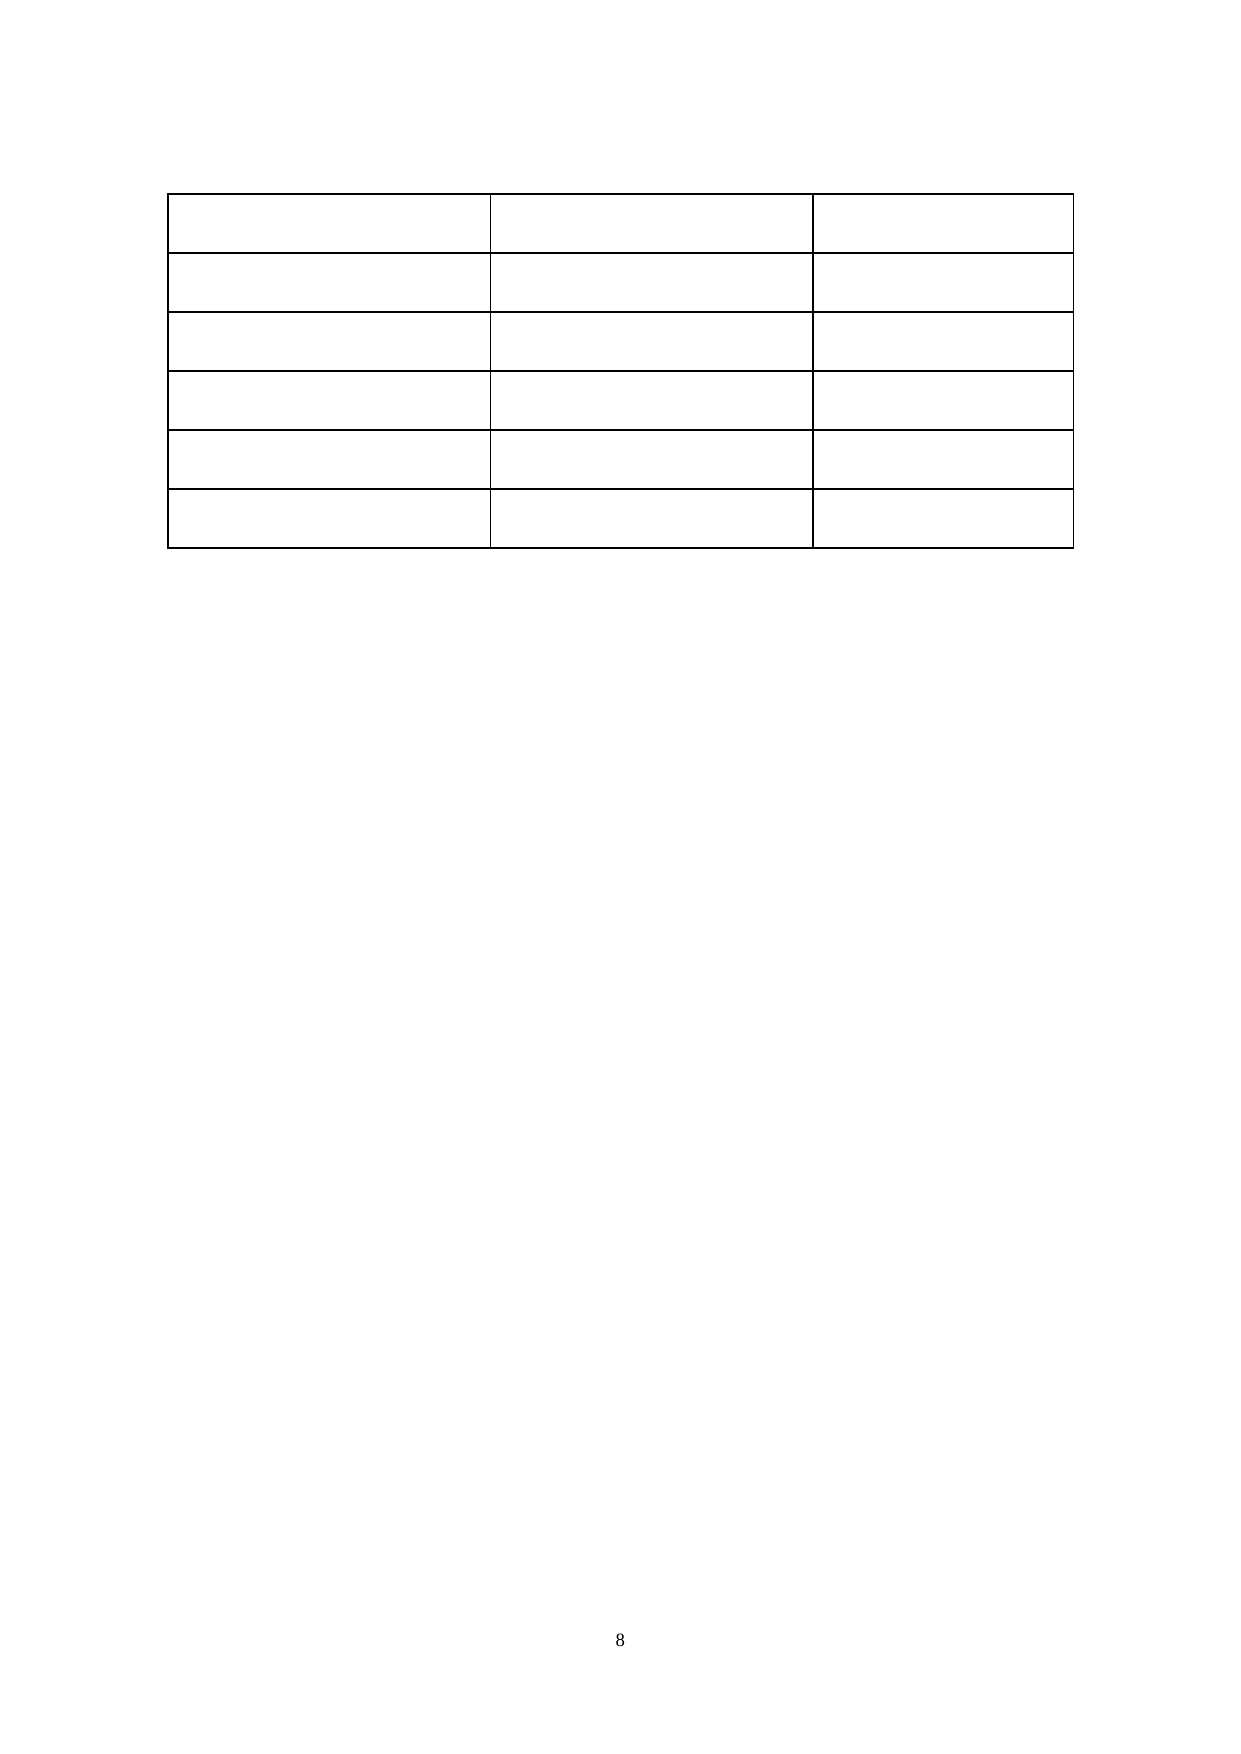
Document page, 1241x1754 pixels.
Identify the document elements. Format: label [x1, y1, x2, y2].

table_cell [814, 431, 1073, 488]
table_cell [814, 195, 1073, 252]
table_cell [169, 313, 490, 370]
table_cell [814, 372, 1073, 429]
table_cell [814, 313, 1073, 370]
table_cell [169, 254, 490, 311]
table_cell [491, 490, 812, 547]
table_cell [169, 372, 490, 429]
table_cell [491, 313, 812, 370]
table_cell [491, 195, 812, 252]
table_cell [814, 254, 1073, 311]
table_cell [814, 490, 1073, 547]
table_cell [169, 490, 490, 547]
table_cell [169, 195, 490, 252]
table_cell [169, 431, 490, 488]
table_cell [491, 372, 812, 429]
table_cell [491, 254, 812, 311]
table_cell [491, 431, 812, 488]
